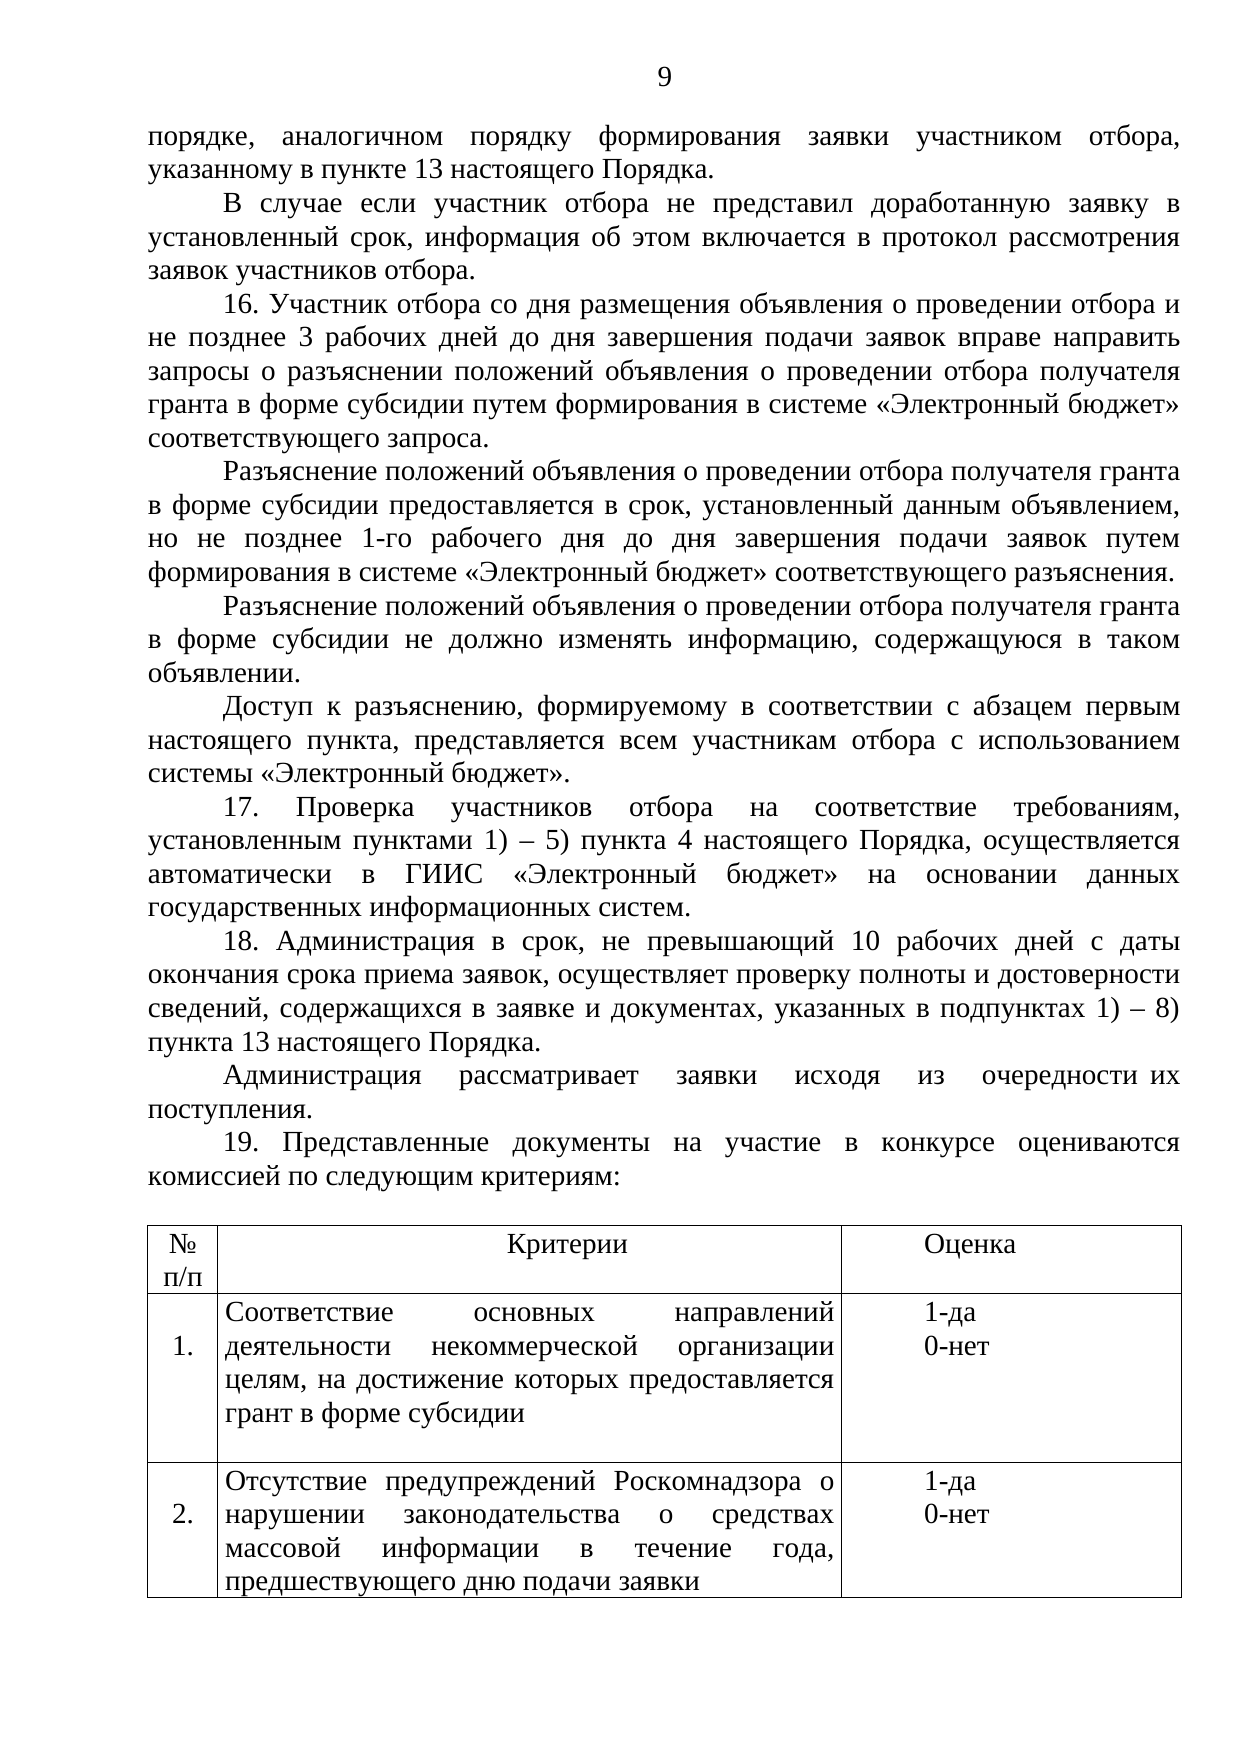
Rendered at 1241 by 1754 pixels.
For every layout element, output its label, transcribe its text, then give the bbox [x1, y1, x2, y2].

table_cell Соответствие основных направлений деятельности некоммерческой организации целям, на достижение которых предоставляется грант в форме субсидии [218, 1294, 841, 1462]
table_cell 2. [148, 1463, 217, 1597]
text 18. Администрация в срок, не превышающий 10 рабочих дней с даты окончания срока приема заявок, осуществляет проверку полноты и достоверности сведений, содержащихся в заявке и документах, указанных в подпунктах 1) – 8) пункта 13 настоящего Порядка. [148, 923, 1181, 1057]
table_header Критерии [218, 1226, 841, 1293]
text Администрация рассматривает заявки исходя из очередности их поступления. [148, 1057, 1181, 1124]
table_cell 1. [148, 1294, 217, 1462]
text В случае если участник отбора не представил доработанную заявку в установленный срок, информация об этом включается в протокол рассмотрения заявок участников отбора. [148, 185, 1181, 286]
text 17. Проверка участников отбора на соответствие требованиям, установленным пунктами 1) – 5) пункта 4 настоящего Порядка, осуществляется автоматически в ГИИС «Электронный бюджет» на основании данных государственных информационных систем. [148, 789, 1181, 923]
table_header Оценка [842, 1226, 1181, 1293]
table_cell 1-да 0-нет [842, 1463, 1181, 1597]
table_header № п/п [148, 1226, 217, 1293]
text 19. Представленные документы на участие в конкурсе оцениваются комиссией по следующим критериям: [148, 1124, 1181, 1191]
text Разъяснение положений объявления о проведении отбора получателя гранта в форме субсидии не должно изменять информацию, содержащуюся в таком объявлении. [148, 588, 1181, 688]
text Доступ к разъяснению, формируемому в соответствии с абзацем первым настоящего пункта, представляется всем участникам отбора с использованием системы «Электронный бюджет». [148, 688, 1181, 789]
table_cell 1-да 0-нет [842, 1294, 1181, 1462]
table_cell Отсутствие предупреждений Роскомнадзора о нарушении законодательства о средствах массовой информации в течение года, предшествующего дню подачи заявки [218, 1463, 841, 1597]
text Разъяснение положений объявления о проведении отбора получателя гранта в форме субсидии предоставляется в срок, установленный данным объявлением, но не позднее 1-го рабочего дня до дня завершения подачи заявок путем формирования в системе «Электронный бюджет» соответствующего разъяснения. [148, 453, 1181, 588]
text 16. Участник отбора со дня размещения объявления о проведении отбора и не позднее 3 рабочих дней до дня завершения подачи заявок вправе направить запросы о разъяснении положений объявления о проведении отбора получателя гранта в форме субсидии путем формирования в системе «Электронный бюджет» соответствующего запроса. [148, 286, 1181, 453]
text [148, 118, 1181, 185]
